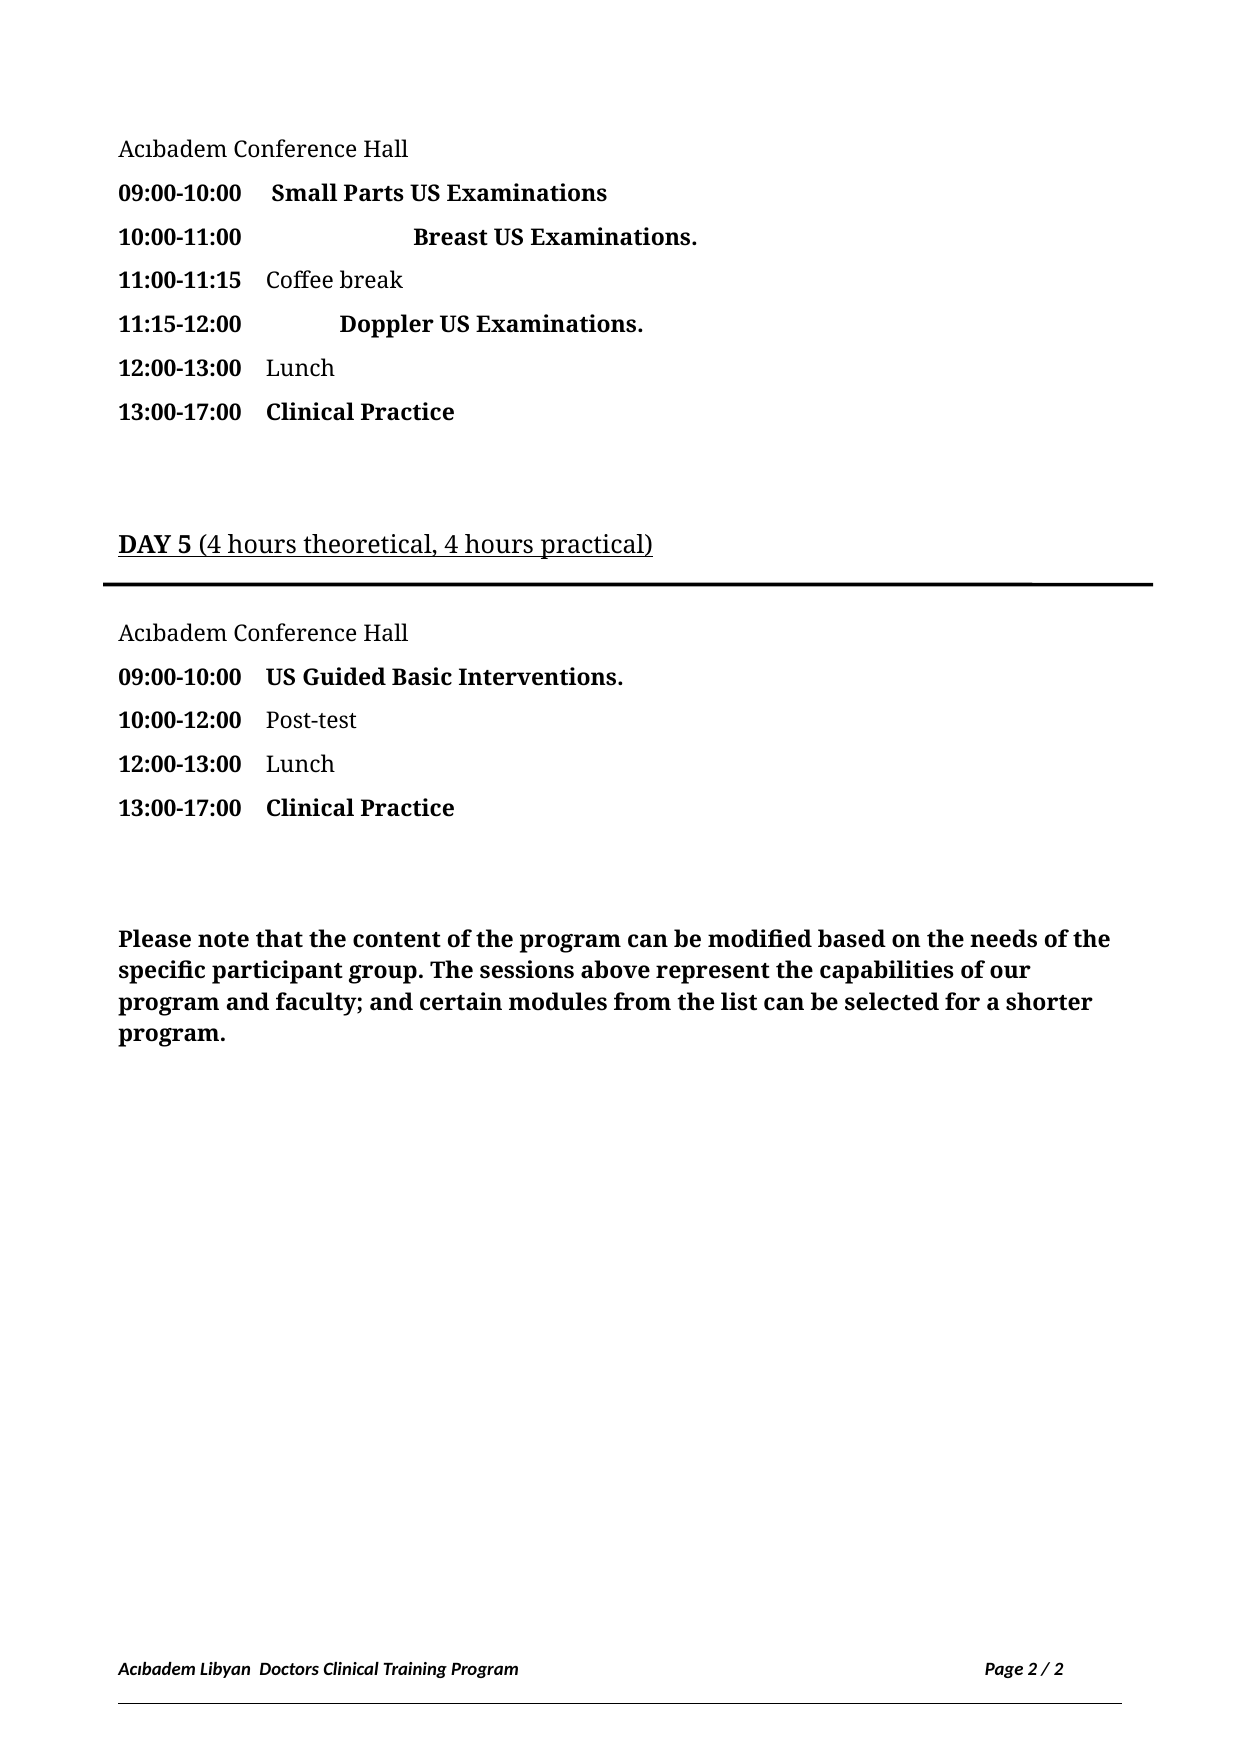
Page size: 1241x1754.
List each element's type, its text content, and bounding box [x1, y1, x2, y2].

text Acıbadem Conference Hall [118, 617, 1122, 648]
text 09:00-10:00 Small Parts US Examinations [118, 177, 1122, 208]
text 13:00-17:00 Clinical Practice [118, 395, 1122, 427]
text 09:00-10:00 US Guided Basic Interventions. [118, 661, 1122, 692]
text 11:15-12:00 Doppler US Examinations. [118, 308, 1122, 339]
text 10:00-11:00 Breast US Examinations. [118, 220, 1122, 252]
text Please note that the content of the program can be modified based on the needs of the specific participant group. The sessions above represent the capabilities of our program and faculty; and certain modules from the list can be selected for a shorter program. [118, 923, 1122, 1048]
text Acıbadem Conference Hall [118, 133, 1122, 164]
text 13:00-17:00 Clinical Practice [118, 792, 1122, 823]
text 12:00-13:00 Lunch [118, 748, 1122, 779]
text 11:00-11:15 Coffee break [118, 264, 1122, 295]
text 12:00-13:00 Lunch [118, 352, 1122, 383]
text 10:00-12:00 Post-test [118, 704, 1122, 736]
text DAY 5 (4 hours theoretical, 4 hours practical) [118, 527, 1122, 561]
